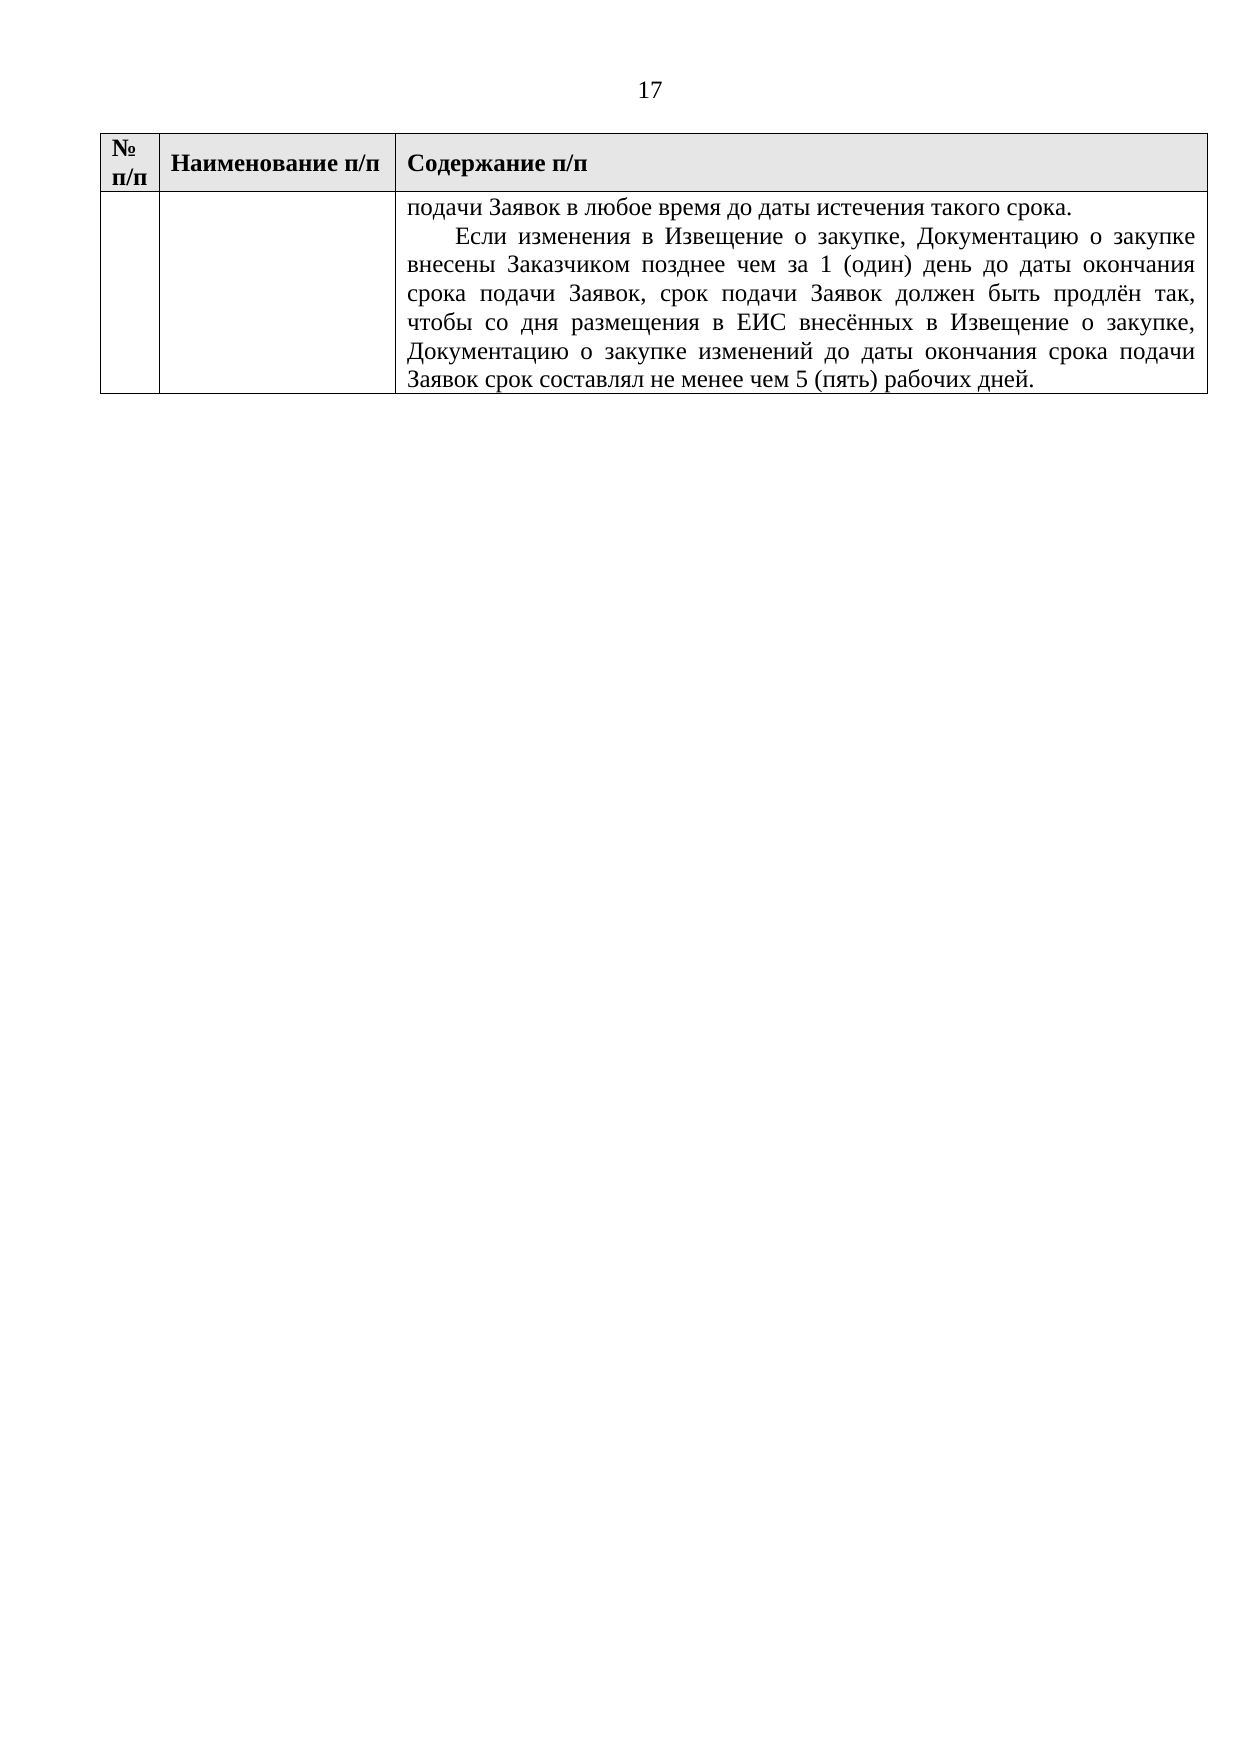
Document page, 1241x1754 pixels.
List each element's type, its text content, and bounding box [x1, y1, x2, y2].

table_header № п/п [101, 134, 159, 191]
table_cell [101, 192, 159, 393]
table_header Наименование п/п [160, 134, 395, 191]
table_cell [160, 192, 395, 393]
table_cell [396, 192, 1207, 393]
table_header Содержание п/п [396, 134, 1207, 191]
